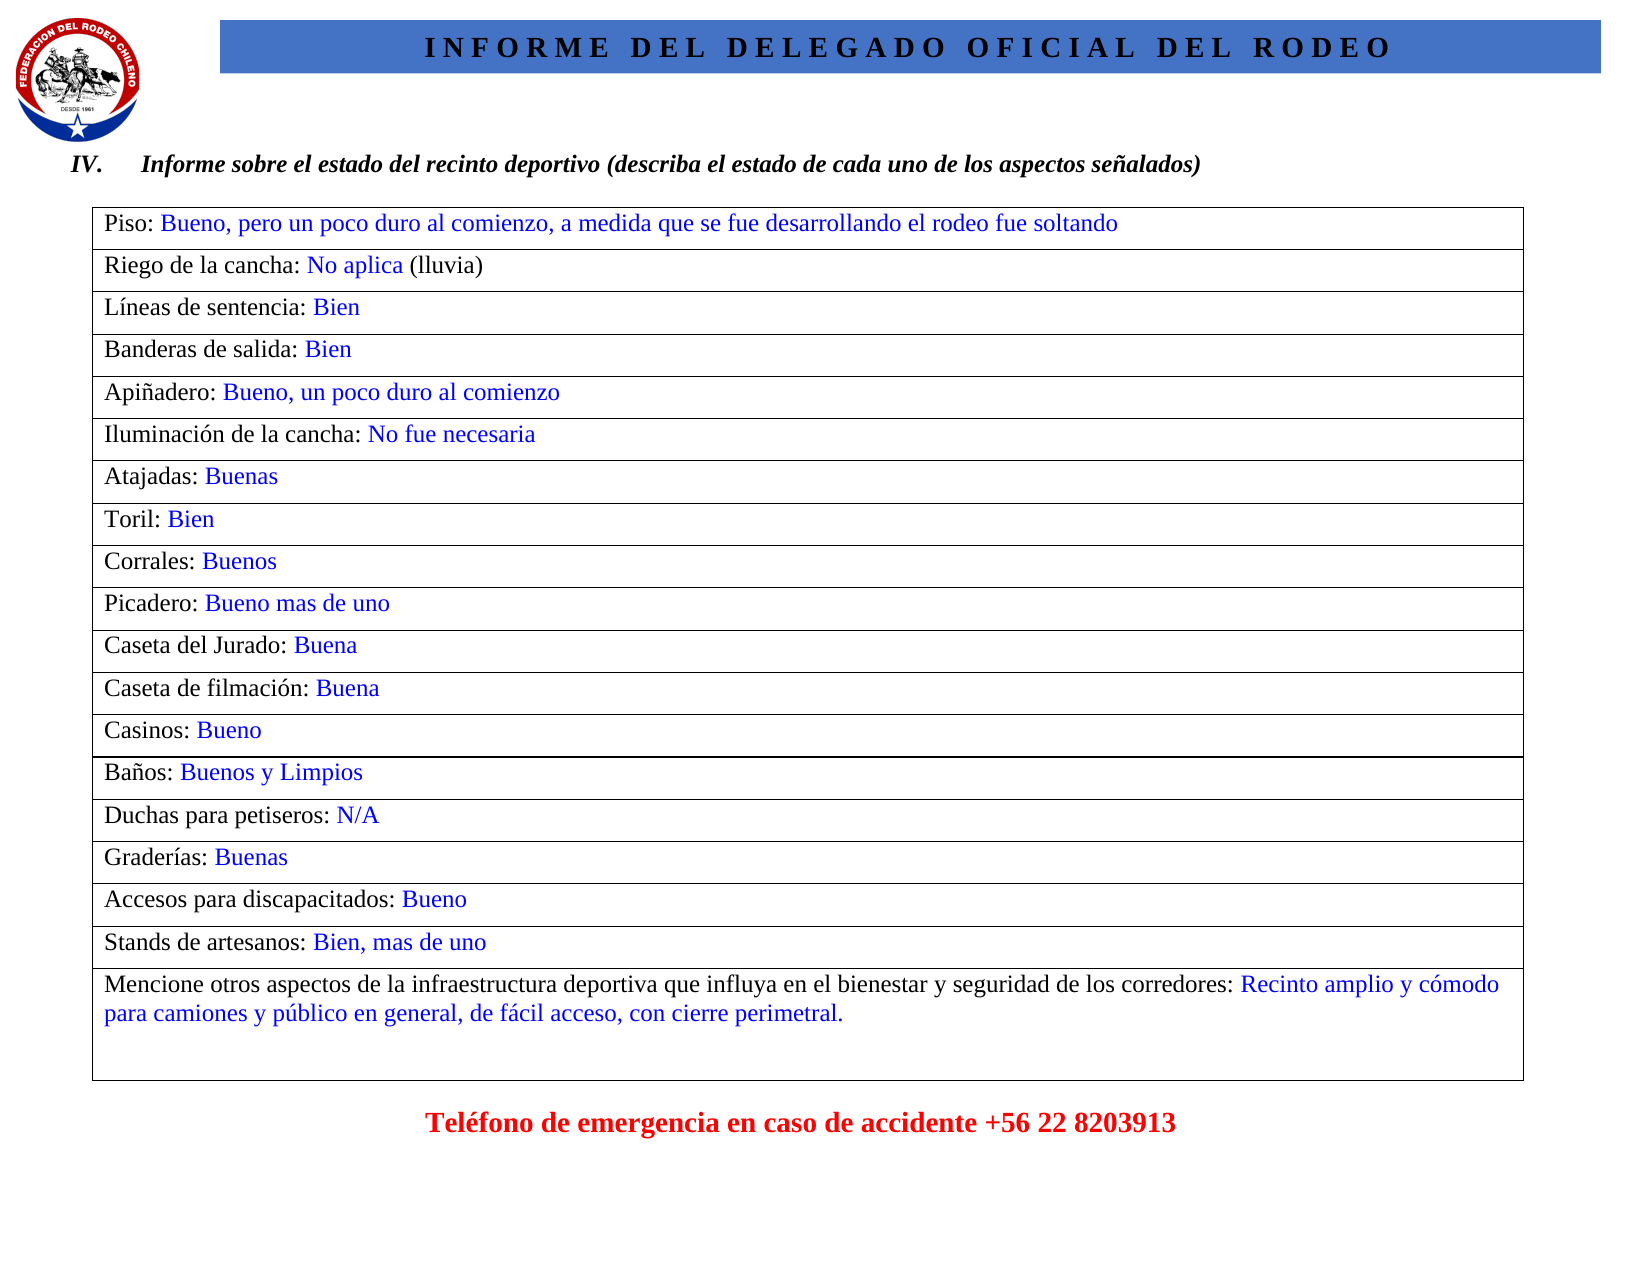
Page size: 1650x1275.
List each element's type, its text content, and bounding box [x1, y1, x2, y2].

table_cell Duchas para petiseros: N/A [93, 800, 1523, 841]
table_cell Stands de artesanos: Bien, mas de uno [93, 927, 1523, 968]
table_cell Riego de la cancha: No aplica (lluvia) [93, 250, 1523, 291]
table_cell Picadero: Bueno mas de uno [93, 588, 1523, 629]
table_cell Corrales: Buenos [93, 546, 1523, 587]
picture [15, 18, 140, 142]
table_cell Iluminación de la cancha: No fue necesaria [93, 419, 1523, 460]
table_cell Apiñadero: Bueno, un poco duro al comienzo [93, 377, 1523, 418]
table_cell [93, 969, 1523, 1080]
table_cell Accesos para discapacitados: Bueno [93, 884, 1523, 926]
table_cell Caseta del Jurado: Buena [93, 631, 1523, 672]
table_cell Atajadas: Buenas [93, 461, 1523, 503]
table_cell Líneas de sentencia: Bien [93, 292, 1523, 333]
table_cell Baños: Buenos y Limpios [93, 758, 1523, 799]
table_cell Casinos: Bueno [93, 715, 1523, 756]
table_cell Caseta de filmación: Buena [93, 673, 1523, 714]
list Informe sobre el estado del recinto deportivo (describa el estado de cada uno de los aspectos señalados) [103, 149, 1329, 178]
table_header Piso: Bueno, pero un poco duro al comienzo, a medida que se fue desarrollando el rodeo fue soltando [93, 208, 1523, 249]
table_cell Toril: Bien [93, 504, 1523, 545]
table_cell Graderías: Buenas [93, 842, 1523, 883]
table_cell Banderas de salida: Bien [93, 335, 1523, 376]
